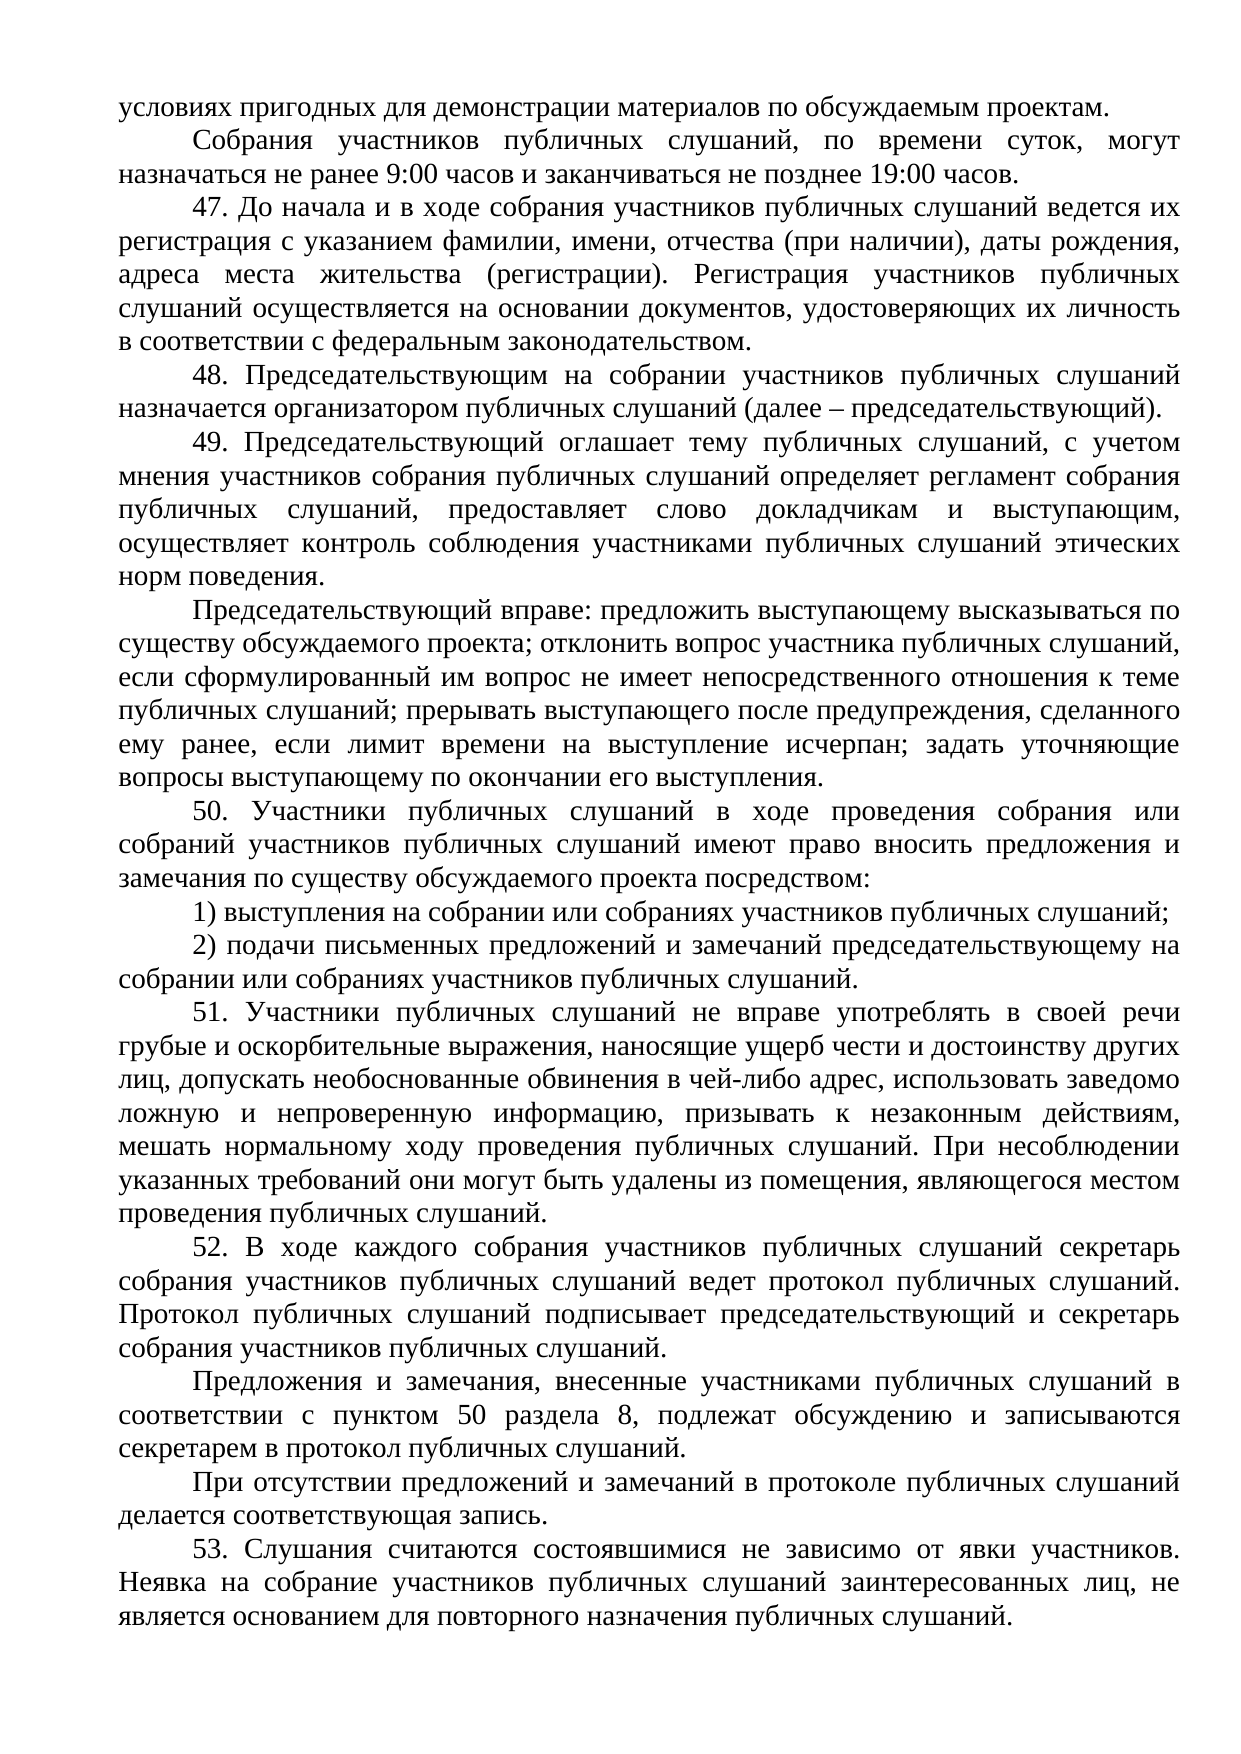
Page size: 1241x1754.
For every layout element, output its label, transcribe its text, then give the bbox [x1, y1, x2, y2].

text При отсутствии предложений и замечаний в протоколе публичных слушаний делается соответствующая запись. [118, 1464, 1181, 1531]
text 48. Председательствующим на собрании участников публичных слушаний назначается организатором публичных слушаний (далее – председательствующий). [118, 357, 1181, 424]
text Предложения и замечания, внесенные участниками публичных слушаний в соответствии с пунктом 50 раздела 8, подлежат обсуждению и записываются секретарем в протокол публичных слушаний. [118, 1363, 1181, 1464]
text 50. Участники публичных слушаний в ходе проведения собрания или собраний участников публичных слушаний имеют право вносить предложения и замечания по существу обсуждаемого проекта посредством: [118, 793, 1181, 894]
text 2) подачи письменных предложений и замечаний председательствующему на собрании или собраниях участников публичных слушаний. [118, 927, 1181, 994]
text Собрания участников публичных слушаний, по времени суток, могут назначаться не ранее 9:00 часов и заканчиваться не позднее 19:00 часов. [118, 122, 1181, 189]
text 1) выступления на собрании или собраниях участников публичных слушаний; [118, 894, 1181, 927]
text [118, 89, 1181, 122]
text Председательствующий вправе: предложить выступающему высказываться по существу обсуждаемого проекта; отклонить вопрос участника публичных слушаний, если сформулированный им вопрос не имеет непосредственного отношения к теме публичных слушаний; прерывать выступающего после предупреждения, сделанного ему ранее, если лимит времени на выступление исчерпан; задать уточняющие вопросы выступающему по окончании его выступления. [118, 592, 1181, 793]
text 47. До начала и в ходе собрания участников публичных слушаний ведется их регистрация с указанием фамилии, имени, отчества (при наличии), даты рождения, адреса места жительства (регистрации). Регистрация участников публичных слушаний осуществляется на основании документов, удостоверяющих их личность в соответствии с федеральным законодательством. [118, 189, 1181, 357]
text 51. Участники публичных слушаний не вправе употреблять в своей речи грубые и оскорбительные выражения, наносящие ущерб чести и достоинству других лиц, допускать необоснованные обвинения в чей-либо адрес, использовать заведомо ложную и непроверенную информацию, призывать к незаконным действиям, мешать нормальному ходу проведения публичных слушаний. При несоблюдении указанных требований они могут быть удалены из помещения, являющегося местом проведения публичных слушаний. [118, 994, 1181, 1229]
text 53. Слушания считаются состоявшимися не зависимо от явки участников. Неявка на собрание участников публичных слушаний заинтересованных лиц, не является основанием для повторного назначения публичных слушаний. [118, 1531, 1181, 1632]
text 49. Председательствующий оглашает тему публичных слушаний, с учетом мнения участников собрания публичных слушаний определяет регламент собрания публичных слушаний, предоставляет слово докладчикам и выступающим, осуществляет контроль соблюдения участниками публичных слушаний этических норм поведения. [118, 424, 1181, 592]
text 52. В ходе каждого собрания участников публичных слушаний секретарь собрания участников публичных слушаний ведет протокол публичных слушаний. Протокол публичных слушаний подписывает председательствующий и секретарь собрания участников публичных слушаний. [118, 1229, 1181, 1363]
